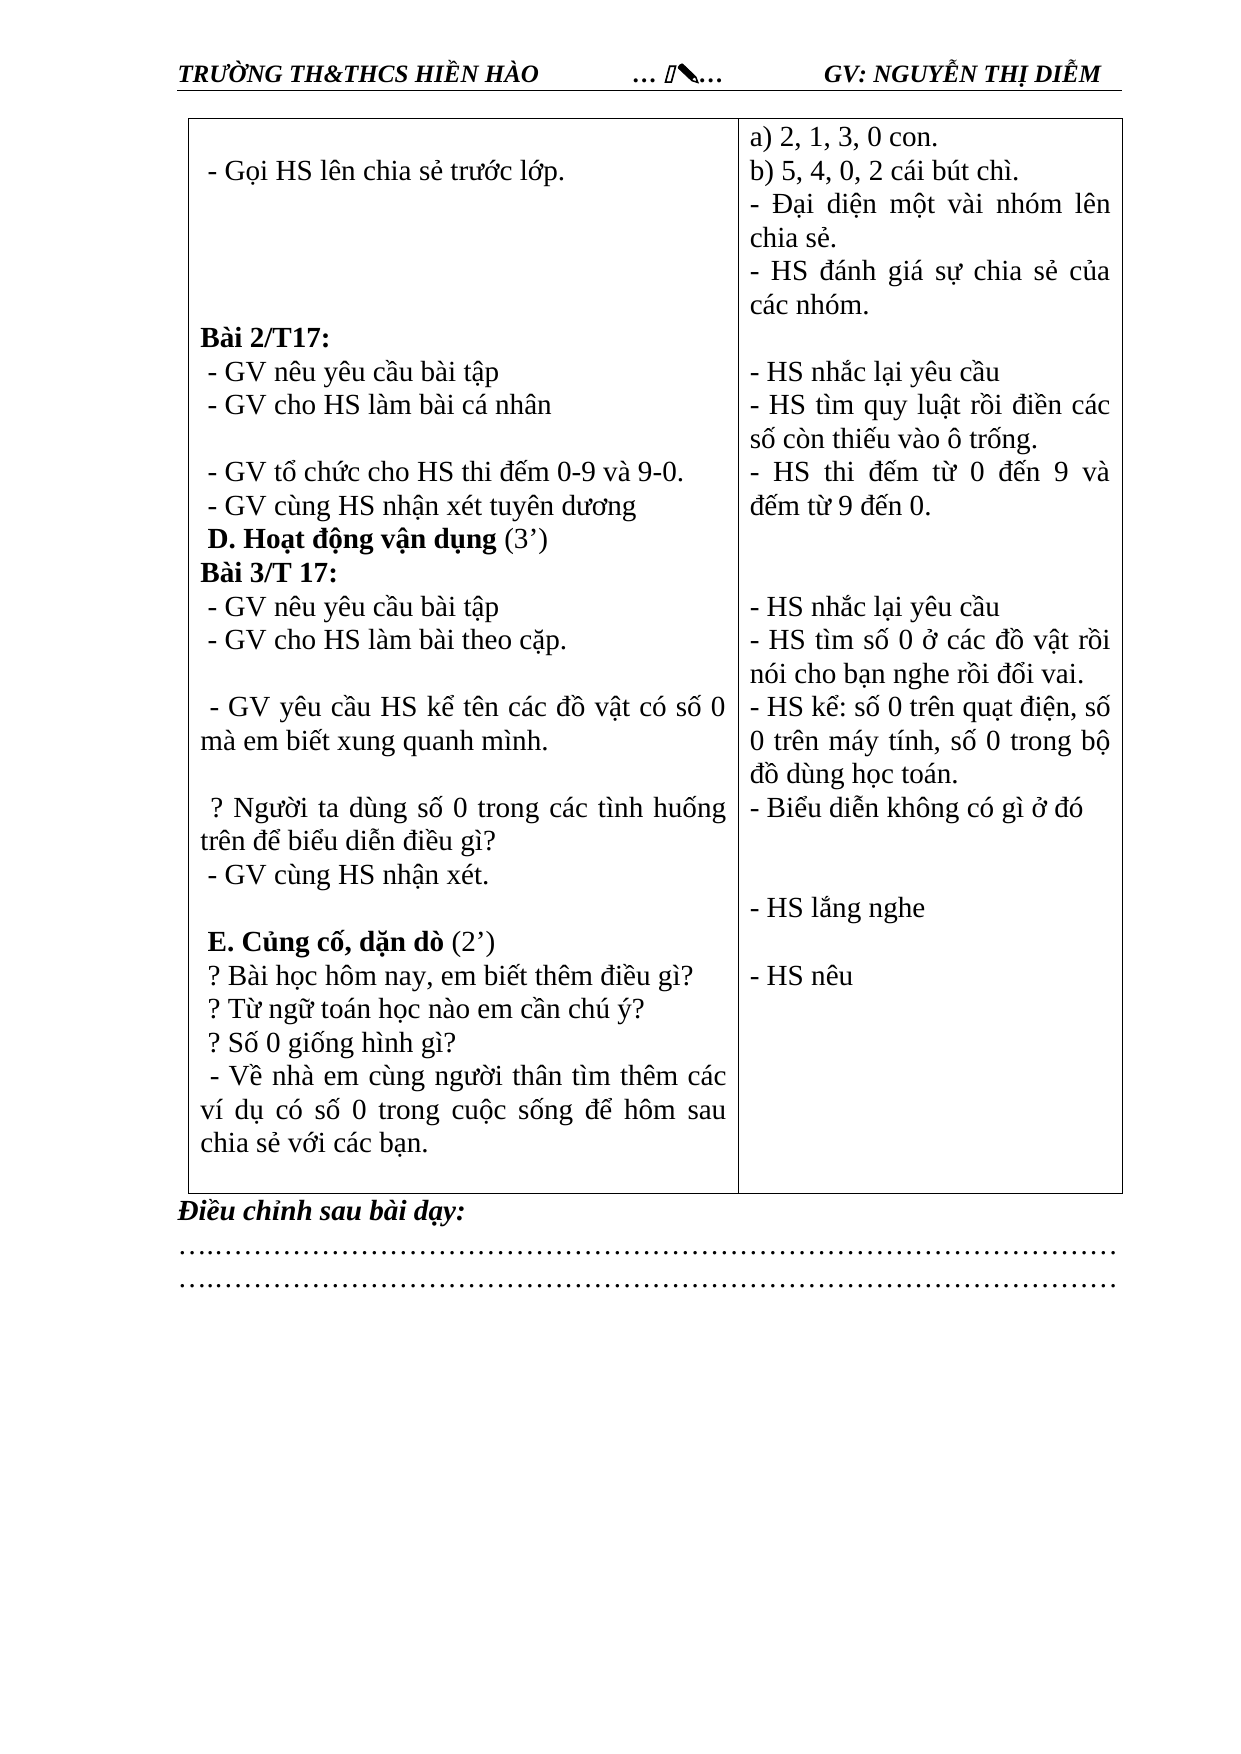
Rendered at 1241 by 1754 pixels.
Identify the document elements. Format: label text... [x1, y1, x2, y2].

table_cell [739, 119, 1122, 1192]
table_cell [189, 119, 738, 1192]
text ….………………………………………………………………………………… [177, 1261, 1122, 1294]
text Điều chỉnh sau bài dạy: [177, 1193, 1122, 1227]
text ….………………………………………………………………………………… [177, 1227, 1122, 1261]
